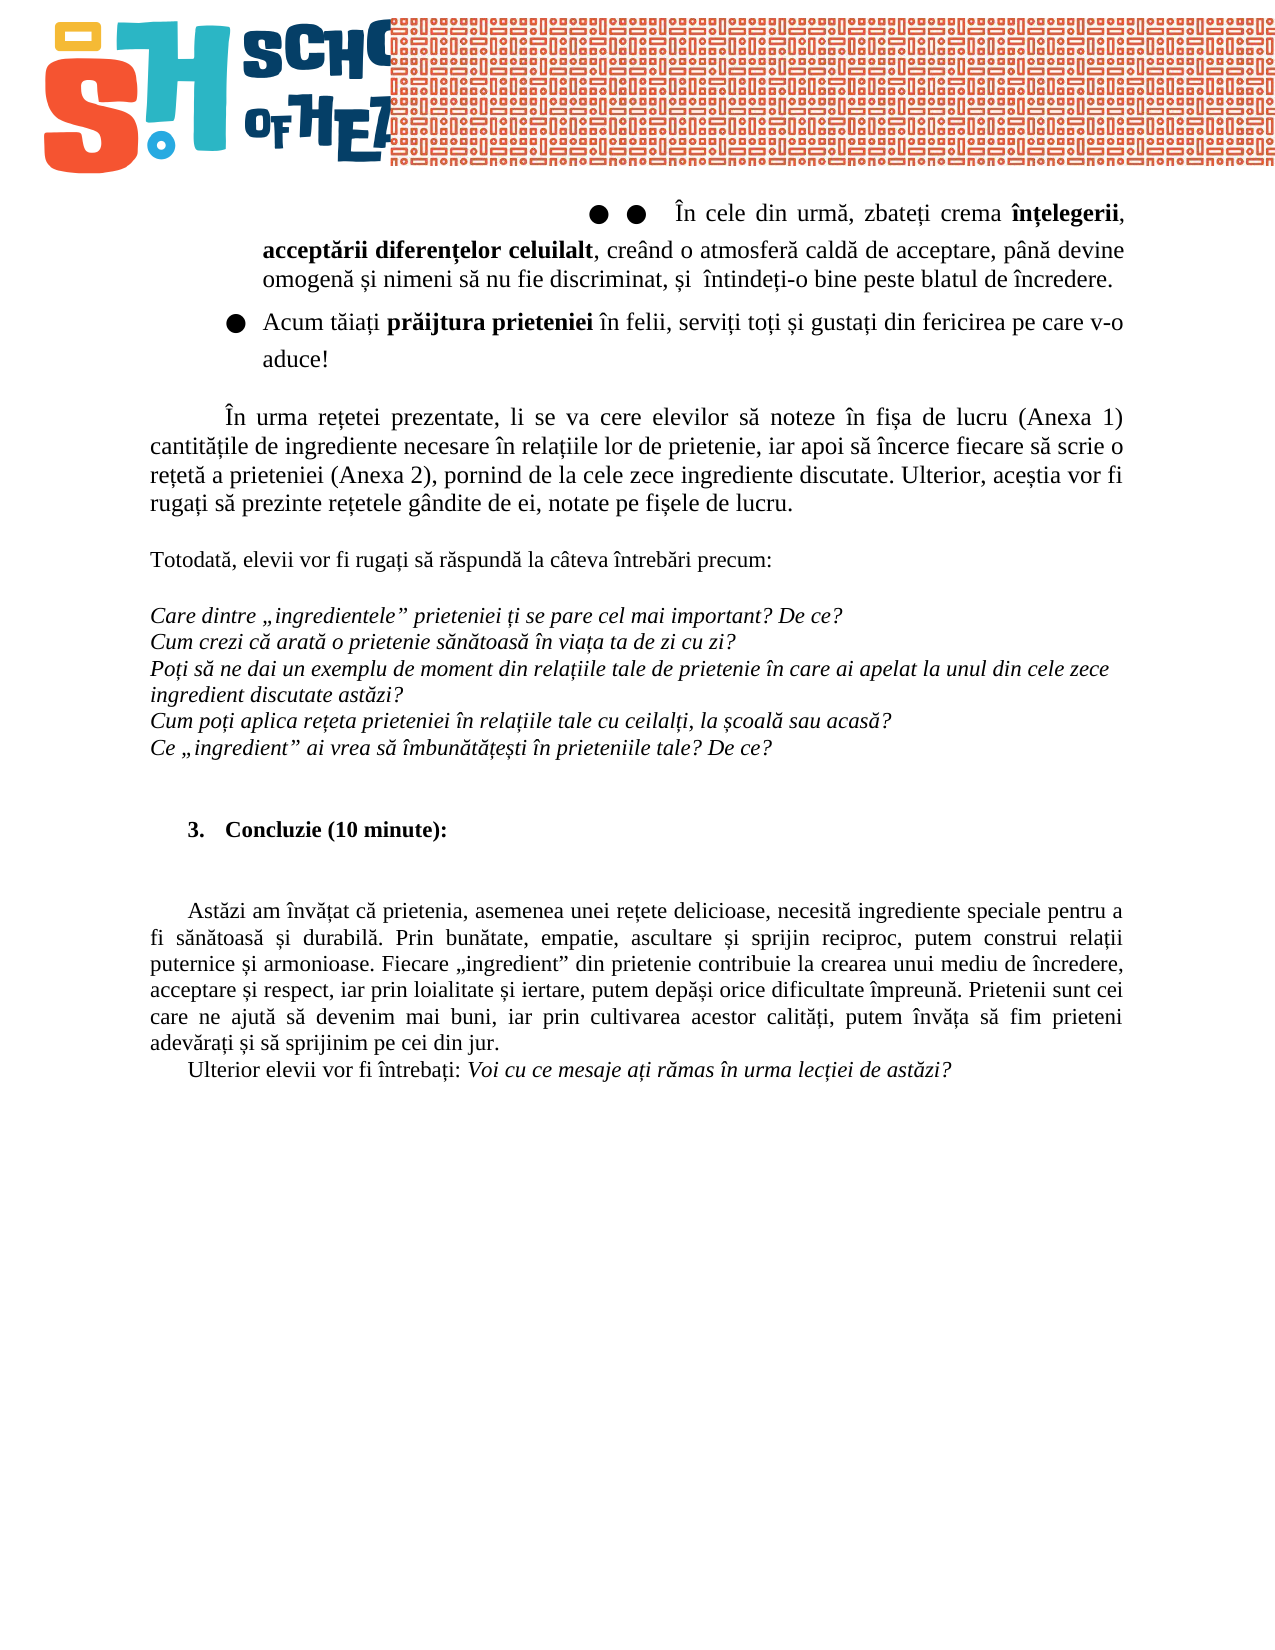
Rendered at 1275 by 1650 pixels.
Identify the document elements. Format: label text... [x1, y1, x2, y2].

list Concluzie (10 minute): [187, 816, 1125, 842]
text Cum crezi că arată o prietenie sănătoasă în viața ta de zi cu zi? [150, 628, 1125, 655]
text Totodată, elevii vor fi rugați să răspundă la câteva întrebări precum: [150, 546, 1125, 573]
text În urma rețetei prezentate, li se va cere elevilor să noteze în fișa de lucru (Anexa 1) cantitățile de ingrediente necesare în relațiile lor de prietenie, iar apoi să încerce fiecare să scrie o rețetă a prieteniei (Anexa 2), pornind de la cele zece ingrediente discutate. Ulterior, aceștia vor fi rugați să prezinte rețetele gândite de ei, notate pe fișele de lucru. [150, 402, 1125, 517]
text Astăzi am învățat că prietenia, asemenea unei rețete delicioase, necesită ingrediente speciale pentru a fi sănătoasă și durabilă. Prin bunătate, empatie, ascultare și sprijin reciproc, putem construi relații puternice și armonioase. Fiecare „ingredient” din prietenie contribuie la crearea unui mediu de încredere, acceptare și respect, iar prin loialitate și iertare, putem depăși orice dificultate împreună. Prietenii sunt cei care ne ajută să devenim mai buni, iar prin cultivarea acestor calități, putem învăța să fim prieteni adevărați și să sprijinim pe cei din jur. [150, 897, 1125, 1056]
text Care dintre „ingredientele” prieteniei ți se pare cel mai important? De ce? [150, 602, 1125, 628]
text Ce „ingredient” ai vrea să îmbunătățești în prieteniile tale? De ce? [150, 734, 1125, 760]
list În cele din urmă, zbateți crema înțelegerii, acceptării diferențelor celuilalt, creând o atmosferă caldă de acceptare, până devine omogenă și nimeni să nu fie discriminat, și întindeți-o bine peste blatul de încredere. [225, 150, 1125, 293]
text Poți să ne dai un exemplu de moment din relațiile tale de prietenie în care ai apelat la unul din cele zece ingredient discutate astăzi? [150, 655, 1125, 707]
text Ulterior elevii vor fi întrebați: Voi cu ce mesaje ați rămas în urma lecției de astăzi? [150, 1056, 1125, 1082]
picture [40, 18, 1275, 179]
text Cum poți aplica rețeta prieteniei în relațiile tale cu ceilalți, la școală sau acasă? [150, 707, 1125, 734]
list Acum tăiați prăijtura prieteniei în felii, serviți toți și gustați din fericirea pe care v-o aduce! [225, 293, 1125, 373]
